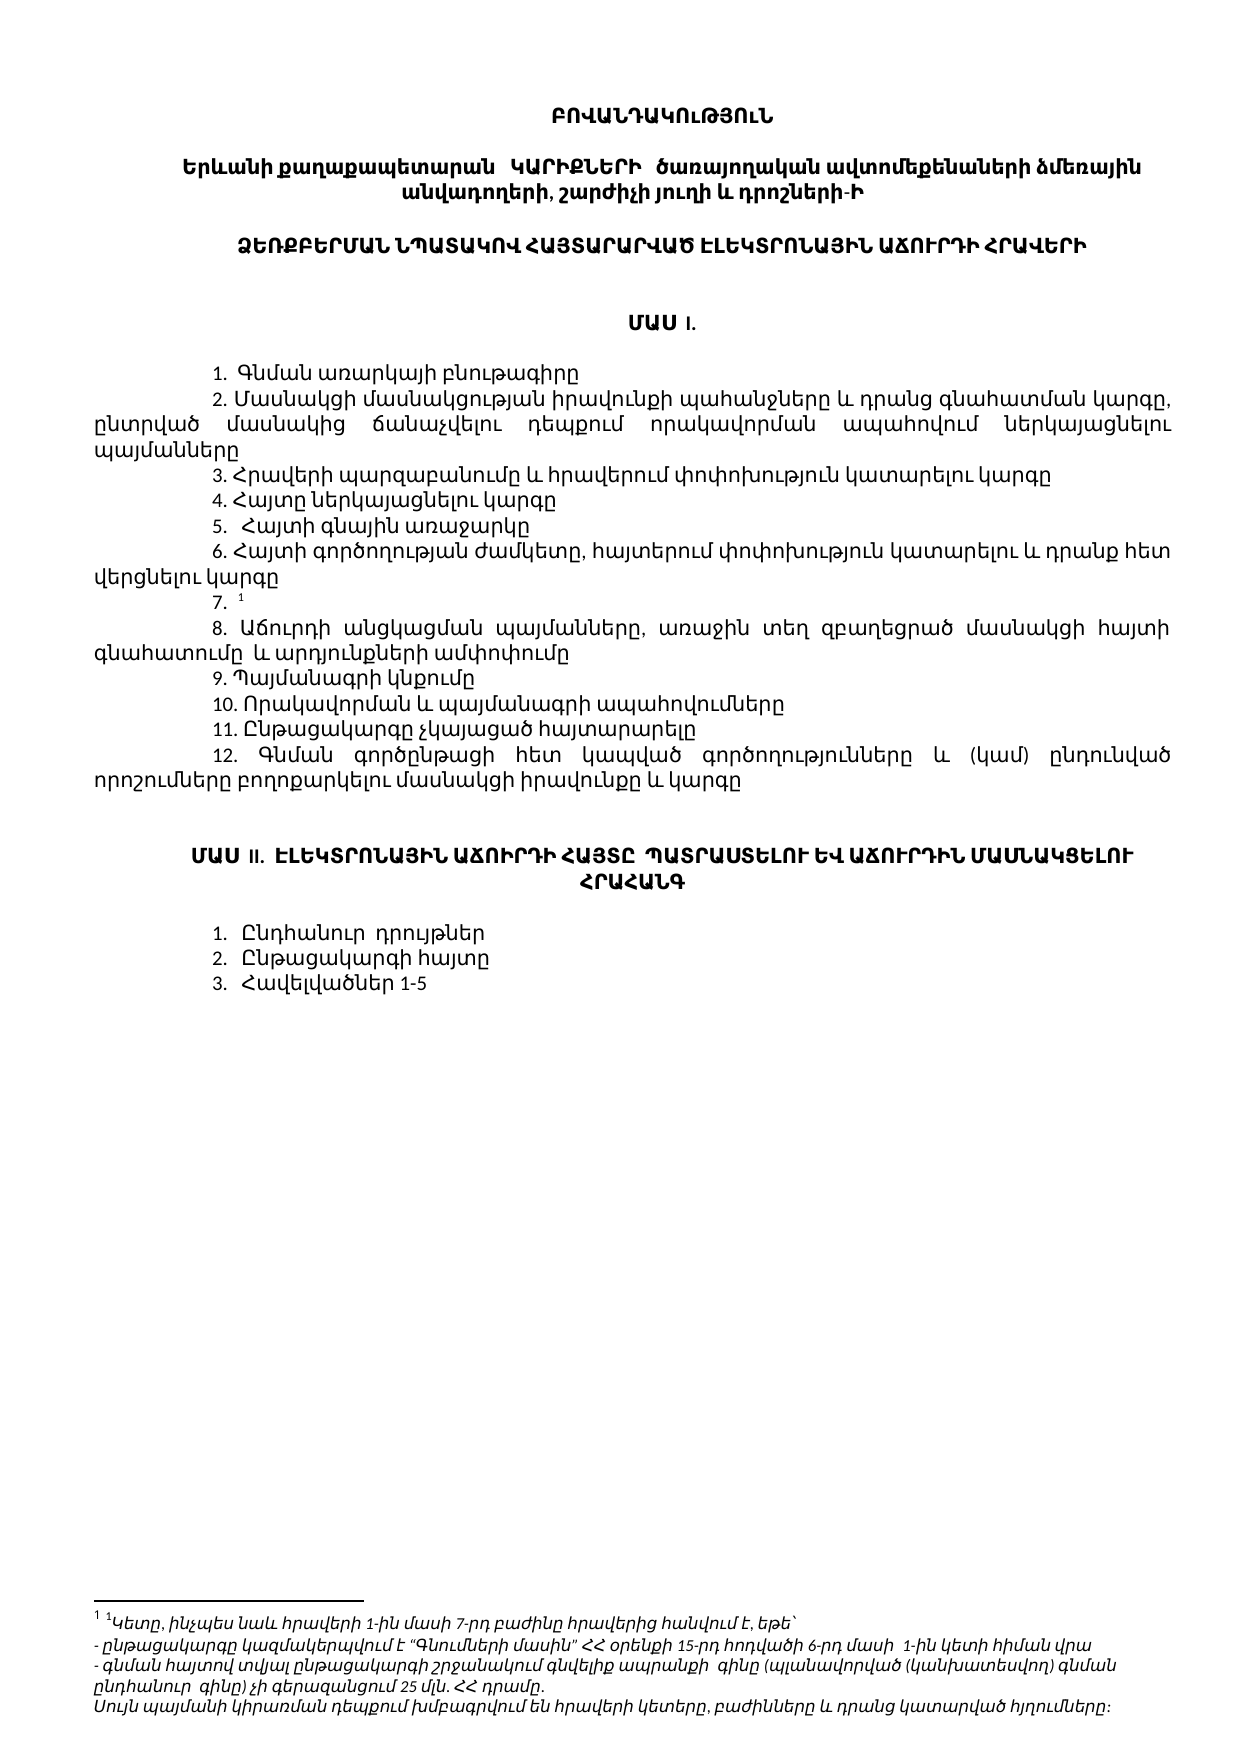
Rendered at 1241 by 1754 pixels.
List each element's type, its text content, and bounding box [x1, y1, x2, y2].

text 5. Հայտի գնային առաջարկը [94, 513, 1171, 538]
text 2. Մասնակցի մասնակցության իրավունքի պահանջները և դրանց գնահատման կարգը, ընտրված մասնակից ճանաչվելու դեպքում որակավորման ապահովում ներկայացնելու պայմանները [94, 386, 1171, 462]
text 9. Պայմանագրի կնքումը [94, 666, 1171, 691]
text Երևանի քաղաքապետարան ԿԱՐԻՔՆԵՐԻ ծառայողական ավտոմեքենաների ձմեռային անվադողերի, շարժիչի յուղի և դրոշների-Ի [94, 154, 1171, 205]
text 10. Որակավորման և պայմանագրի ապահովումները [94, 691, 1171, 716]
text ԲՈՎԱՆԴԱԿՈւԹՅՈւՆ [94, 103, 1171, 128]
text 1. Ընդհանուր դրույթներ [94, 920, 1171, 945]
text 11. Ընթացակարգը չկայացած հայտարարելը [94, 716, 1171, 742]
text 3. Հրավերի պարզաբանումը և հրավերում փոփոխություն կատարելու կարգը [94, 462, 1171, 488]
text ՄԱՍ II. ԷԼԵԿՏՐՈՆԱՅԻՆ ԱՃՈԻՐԴԻ ՀԱՅՏԸ ՊԱՏՐԱՍՏԵԼՈՒ ԵՎ ԱՃՈՒՐԴԻՆ ՄԱՍՆԱԿՑԵԼՈՒ ՀՐԱՀԱՆԳ [94, 843, 1171, 894]
text 8. Աճուրդի անցկացման պայմանները, առաջին տեղ զբաղեցրած մասնակցի հայտի գնահատումը և արդյունքների ամփոփումը [94, 615, 1171, 666]
text 12. Գնման գործընթացի հետ կապված գործողությունները և (կամ) ընդունված որոշումները բողոքարկելու մասնակցի իրավունքը և կարգը [94, 742, 1171, 793]
text ՁԵՌՔԲԵՐՄԱՆ ՆՊԱՏԱԿՈՎ ՀԱՅՏԱՐԱՐՎԱԾ ԷԼԵԿՏՐՈՆԱՅԻՆ ԱՃՈՒՐԴԻ ՀՐԱՎԵՐԻ [94, 233, 1171, 259]
text 4. Հայտը ներկայացնելու կարգը [94, 488, 1171, 513]
text 7. 1 [94, 589, 1171, 615]
text 2. Ընթացակարգի հայտը [94, 945, 1171, 971]
text 1. Գնման առարկայի բնութագիրը [94, 361, 1171, 386]
text 6. Հայտի գործողության ժամկետը, հայտերում փոփոխություն կատարելու և դրանք հետ վերցնելու կարգը [94, 538, 1171, 589]
text ՄԱՍ I. [94, 310, 1171, 335]
text 3. Հավելվածներ 1-5 [94, 971, 1171, 996]
